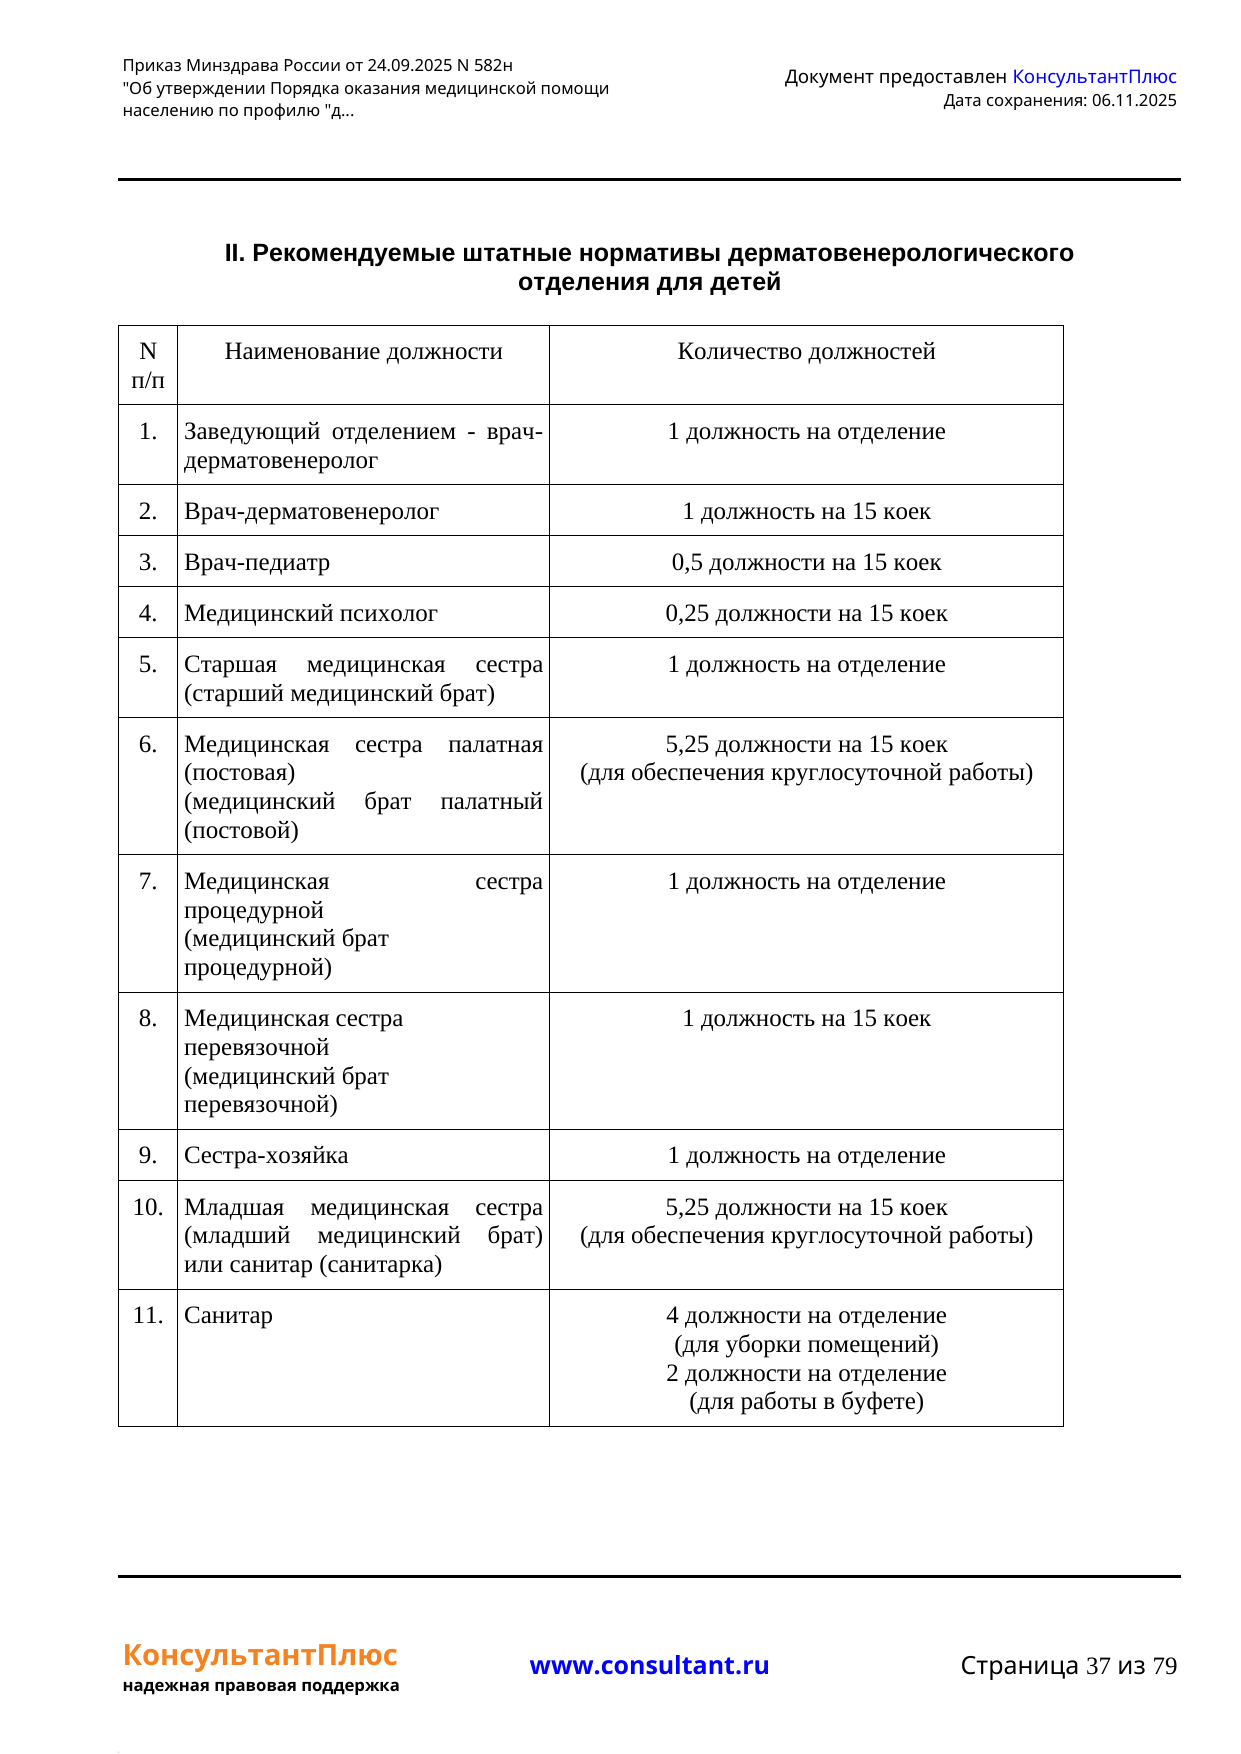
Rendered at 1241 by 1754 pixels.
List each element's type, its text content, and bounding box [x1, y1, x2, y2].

title II. Рекомендуемые штатные нормативы дерматовенерологического [118, 238, 1181, 267]
table_cell 5,25 должности на 15 коек (для обеспечения круглосуточной работы) [550, 1181, 1063, 1288]
table_cell 1. [119, 405, 177, 484]
title отделения для детей [118, 267, 1181, 296]
table_cell 11. [119, 1290, 177, 1426]
table_cell Медицинская сестра перевязочной (медицинский брат перевязочной) [178, 993, 549, 1129]
table_header Наименование должности [178, 326, 549, 404]
table_cell Младшая медицинская сестра (младший медицинский брат) или санитар (санитарка) [178, 1181, 549, 1288]
table_cell Санитар [178, 1290, 549, 1426]
table_cell Врач-педиатр [178, 536, 549, 586]
table_header N п/п [119, 326, 177, 404]
table_cell 1 должность на отделение [550, 855, 1063, 992]
table_cell 6. [119, 718, 177, 854]
table_cell 2. [119, 485, 177, 535]
table_cell 1 должность на 15 коек [550, 993, 1063, 1129]
table_cell 0,5 должности на 15 коек [550, 536, 1063, 586]
table_cell 4. [119, 587, 177, 637]
table_cell 5. [119, 638, 177, 717]
table_cell 9. [119, 1130, 177, 1180]
table_cell 1 должность на 15 коек [550, 485, 1063, 535]
table_cell 10. [119, 1181, 177, 1288]
table_cell 8. [119, 993, 177, 1129]
table_cell 4 должности на отделение (для уборки помещений) 2 должности на отделение (для работы в буфете) [550, 1290, 1063, 1426]
table_cell Медицинская сестра палатная (постовая) (медицинский брат палатный (постовой) [178, 718, 549, 854]
table_cell 5,25 должности на 15 коек (для обеспечения круглосуточной работы) [550, 718, 1063, 854]
table_cell 1 должность на отделение [550, 1130, 1063, 1180]
table_cell Медицинский психолог [178, 587, 549, 637]
table_cell 7. [119, 855, 177, 992]
table_cell Медицинская сестра процедурной (медицинский брат процедурной) [178, 855, 549, 992]
table_cell 3. [119, 536, 177, 586]
table_cell Заведующий отделением - врач-дерматовенеролог [178, 405, 549, 484]
table_cell Сестра-хозяйка [178, 1130, 549, 1180]
table_header Количество должностей [550, 326, 1063, 404]
table_cell 0,25 должности на 15 коек [550, 587, 1063, 637]
table_cell 1 должность на отделение [550, 638, 1063, 717]
table_cell Врач-дерматовенеролог [178, 485, 549, 535]
table_cell Старшая медицинская сестра (старший медицинский брат) [178, 638, 549, 717]
table_cell 1 должность на отделение [550, 405, 1063, 484]
